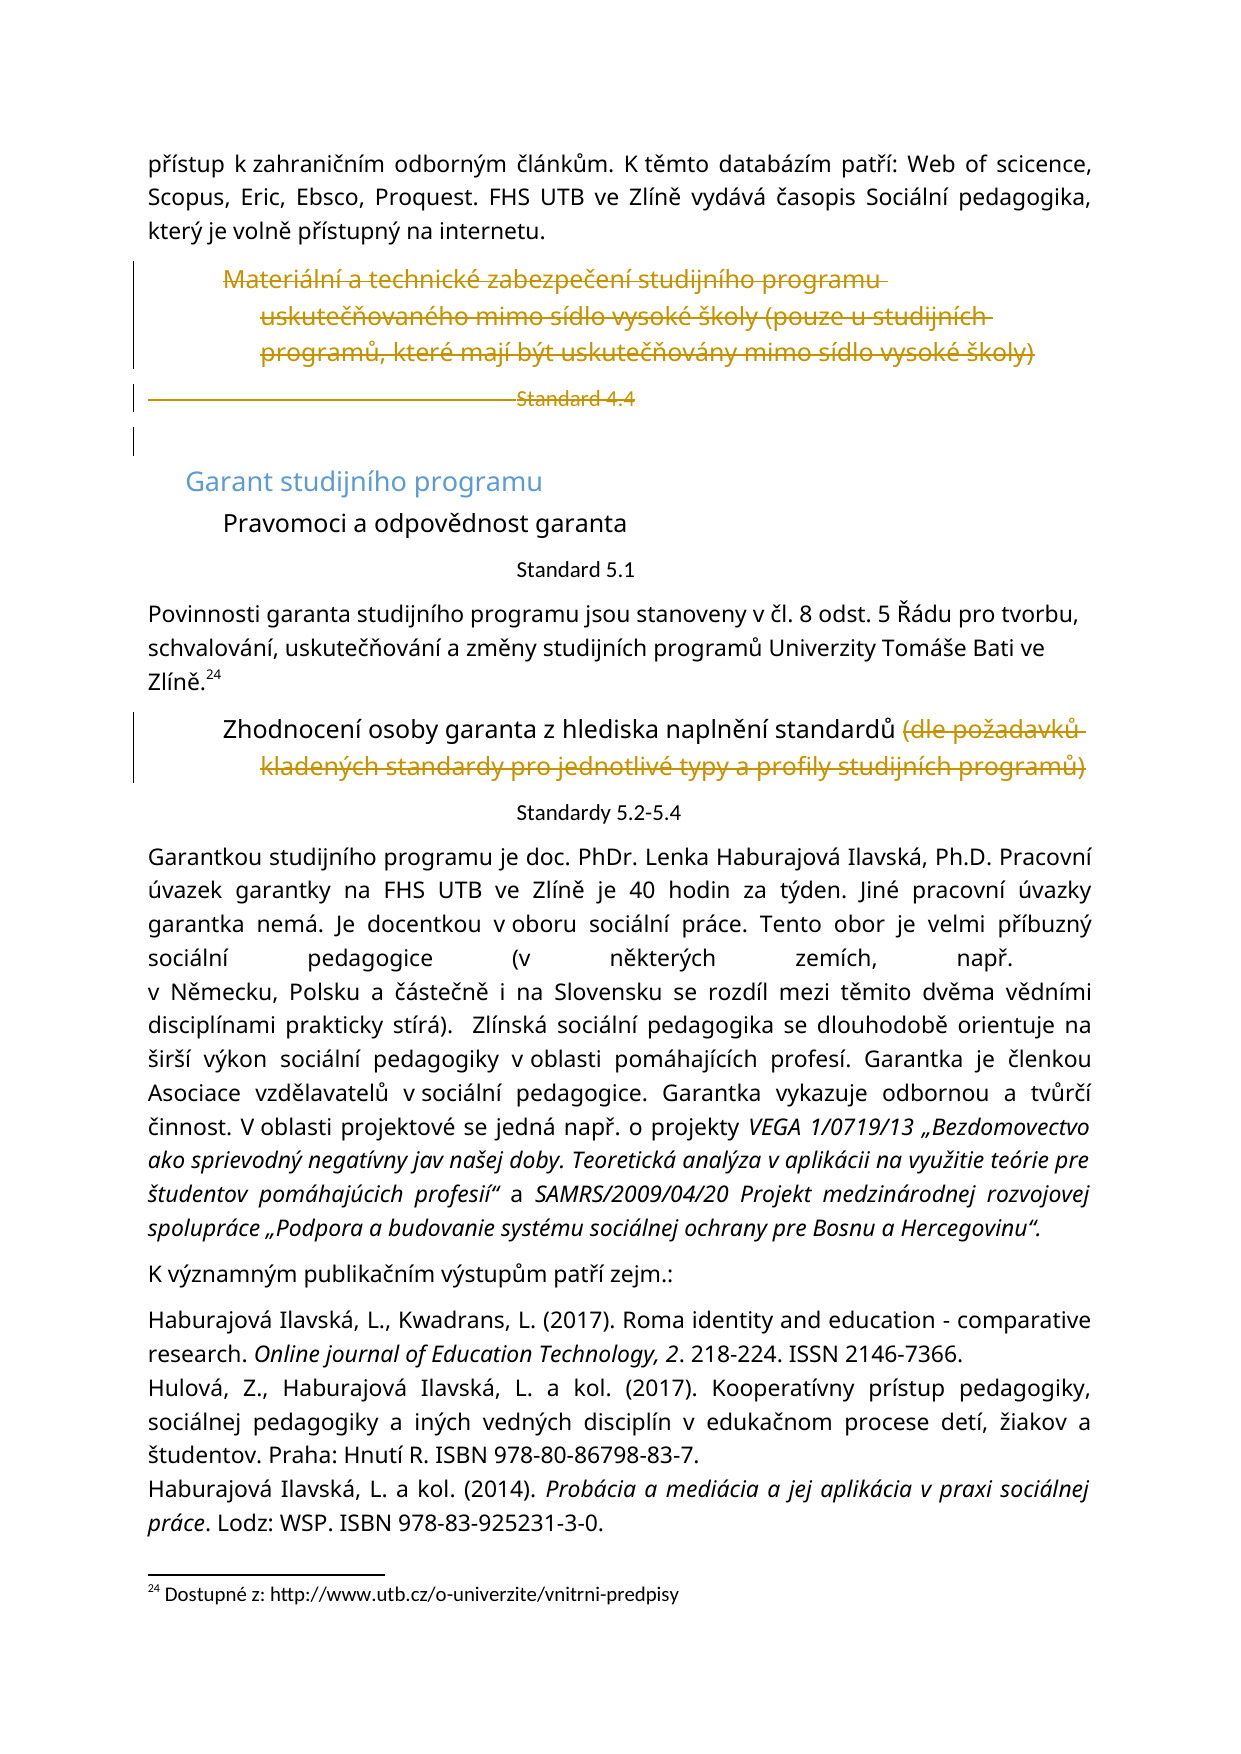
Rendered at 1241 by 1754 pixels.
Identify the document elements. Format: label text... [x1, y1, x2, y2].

text Standard 5.1 [148, 555, 1093, 583]
text Standardy 5.2-5.4 [148, 798, 1093, 826]
text Haburajová Ilavská, L., Kwadrans, L. (2017). Roma identity and education - comparative research. Online journal of Education Technology, 2. 218-224. ISSN 2146-7366. [148, 1304, 1093, 1369]
text Pravomoci a odpovědnost garanta [223, 506, 1093, 540]
text Zhodnocení osoby garanta z hlediska naplnění standardů [223, 712, 1093, 783]
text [148, 148, 1093, 246]
text Garantkou studijního programu je doc. PhDr. Lenka Haburajová Ilavská, Ph.D. Pracovní úvazek garantky na FHS UTB ve Zlíně je 40 hodin za týden. Jiné pracovní úvazky garantka nemá. Je docentkou v oboru sociální práce. Tento obor je velmi příbuzný sociální pedagogice (v některých zemích, např. v Německu, Polsku a částečně i na Slovensku se rozdíl mezi těmito dvěma vědními disciplínami prakticky stírá). Zlínská sociální pedagogika se dlouhodobě orientuje na širší výkon sociální pedagogiky v oblasti pomáhajících profesí. Garantka je členkou Asociace vzdělavatelů v sociální pedagogice. Garantka vykazuje odbornou a tvůrčí činnost. V oblasti projektové se jedná např. o projekty VEGA 1/0719/13 „Bezdomovectvo ako sprievodný negatívny jav našej doby. Teoretická analýza v aplikácii na využitie teórie pre študentov pomáhajúcich profesií“ a SAMRS/2009/04/20 Projekt medzinárodnej rozvojovej spolupráce „Podpora a budovanie systému sociálnej ochrany pre Bosnu a Hercegovinu“. [148, 841, 1093, 1243]
text Hulová, Z., Haburajová Ilavská, L. a kol. (2017). Kooperatívny prístup pedagogiky, sociálnej pedagogiky a iných vedných disciplín v edukačnom procese detí, žiakov a študentov. Praha: Hnutí R. ISBN 978-80-86798-83-7. [148, 1372, 1093, 1471]
text K významným publikačním výstupům patří zejm.: [148, 1258, 1093, 1289]
text Haburajová Ilavská, L. a kol. (2014). Probácia a mediácia a jej aplikácia v praxi sociálnej práce. Lodz: WSP. ISBN 978-83-925231-3-0. [148, 1473, 1093, 1538]
text Garant studijního programu [185, 462, 1093, 499]
text Povinnosti garanta studijního programu jsou stanoveny v čl. 8 odst. 5 Řádu pro tvorbu, schvalování, uskutečňování a změny studijních programů Univerzity Tomáše Bati ve Zlíně. [148, 598, 1093, 697]
